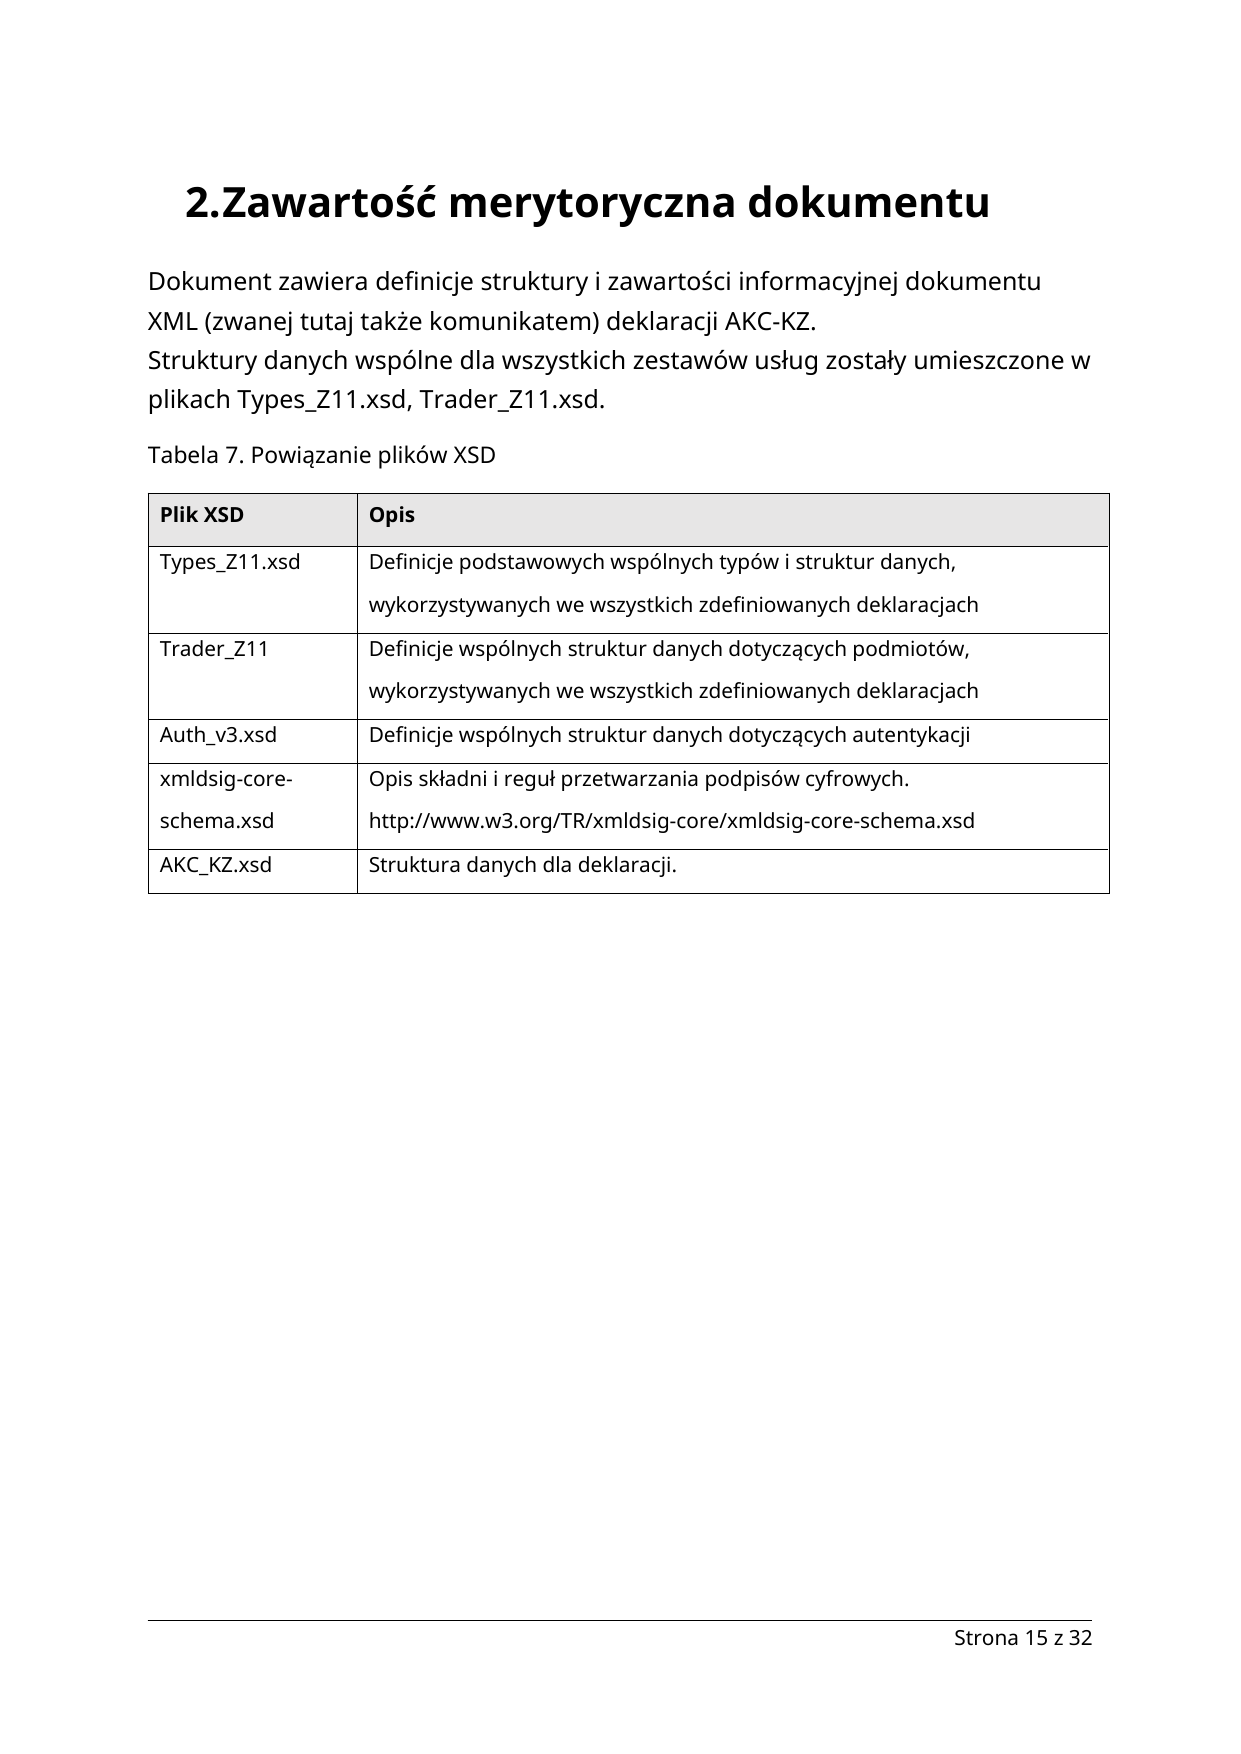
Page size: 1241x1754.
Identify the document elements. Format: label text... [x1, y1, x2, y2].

table_cell Types_Z11.xsd [149, 547, 357, 633]
table_cell Definicje podstawowych wspólnych typów i struktur danych, wykorzystywanych we wszystkich zdefiniowanych deklaracjach [358, 546, 1109, 633]
text Dokument zawiera definicje struktury i zawartości informacyjnej dokumentu XML (zwanej tutaj także komunikatem) deklaracji AKC-KZ. [148, 264, 1092, 337]
table_cell Opis składni i reguł przetwarzania podpisów cyfrowych. http://www.w3.org/TR/xmldsig-core/xmldsig-core-schema.xsd [358, 763, 1109, 849]
table_header Plik XSD [149, 494, 357, 546]
table_cell Trader_Z11 [149, 634, 357, 719]
table_cell xmldsig-core-schema.xsd [149, 764, 357, 849]
table_cell Struktura danych dla deklaracji. [358, 849, 1109, 893]
table_cell Definicje wspólnych struktur danych dotyczących podmiotów, wykorzystywanych we wszystkich zdefiniowanych deklaracjach [358, 633, 1109, 719]
table_cell Definicje wspólnych struktur danych dotyczących autentykacji [358, 719, 1109, 763]
table_cell Auth_v3.xsd [149, 720, 357, 763]
table_cell AKC_KZ.xsd [149, 850, 357, 893]
table_header Opis [358, 494, 1109, 546]
subtitle Zawartość merytoryczna dokumentu [185, 173, 1092, 229]
text Struktury danych wspólne dla wszystkich zestawów usług zostały umieszczone w plikach Types_Z11.xsd, Trader_Z11.xsd. [148, 342, 1092, 416]
